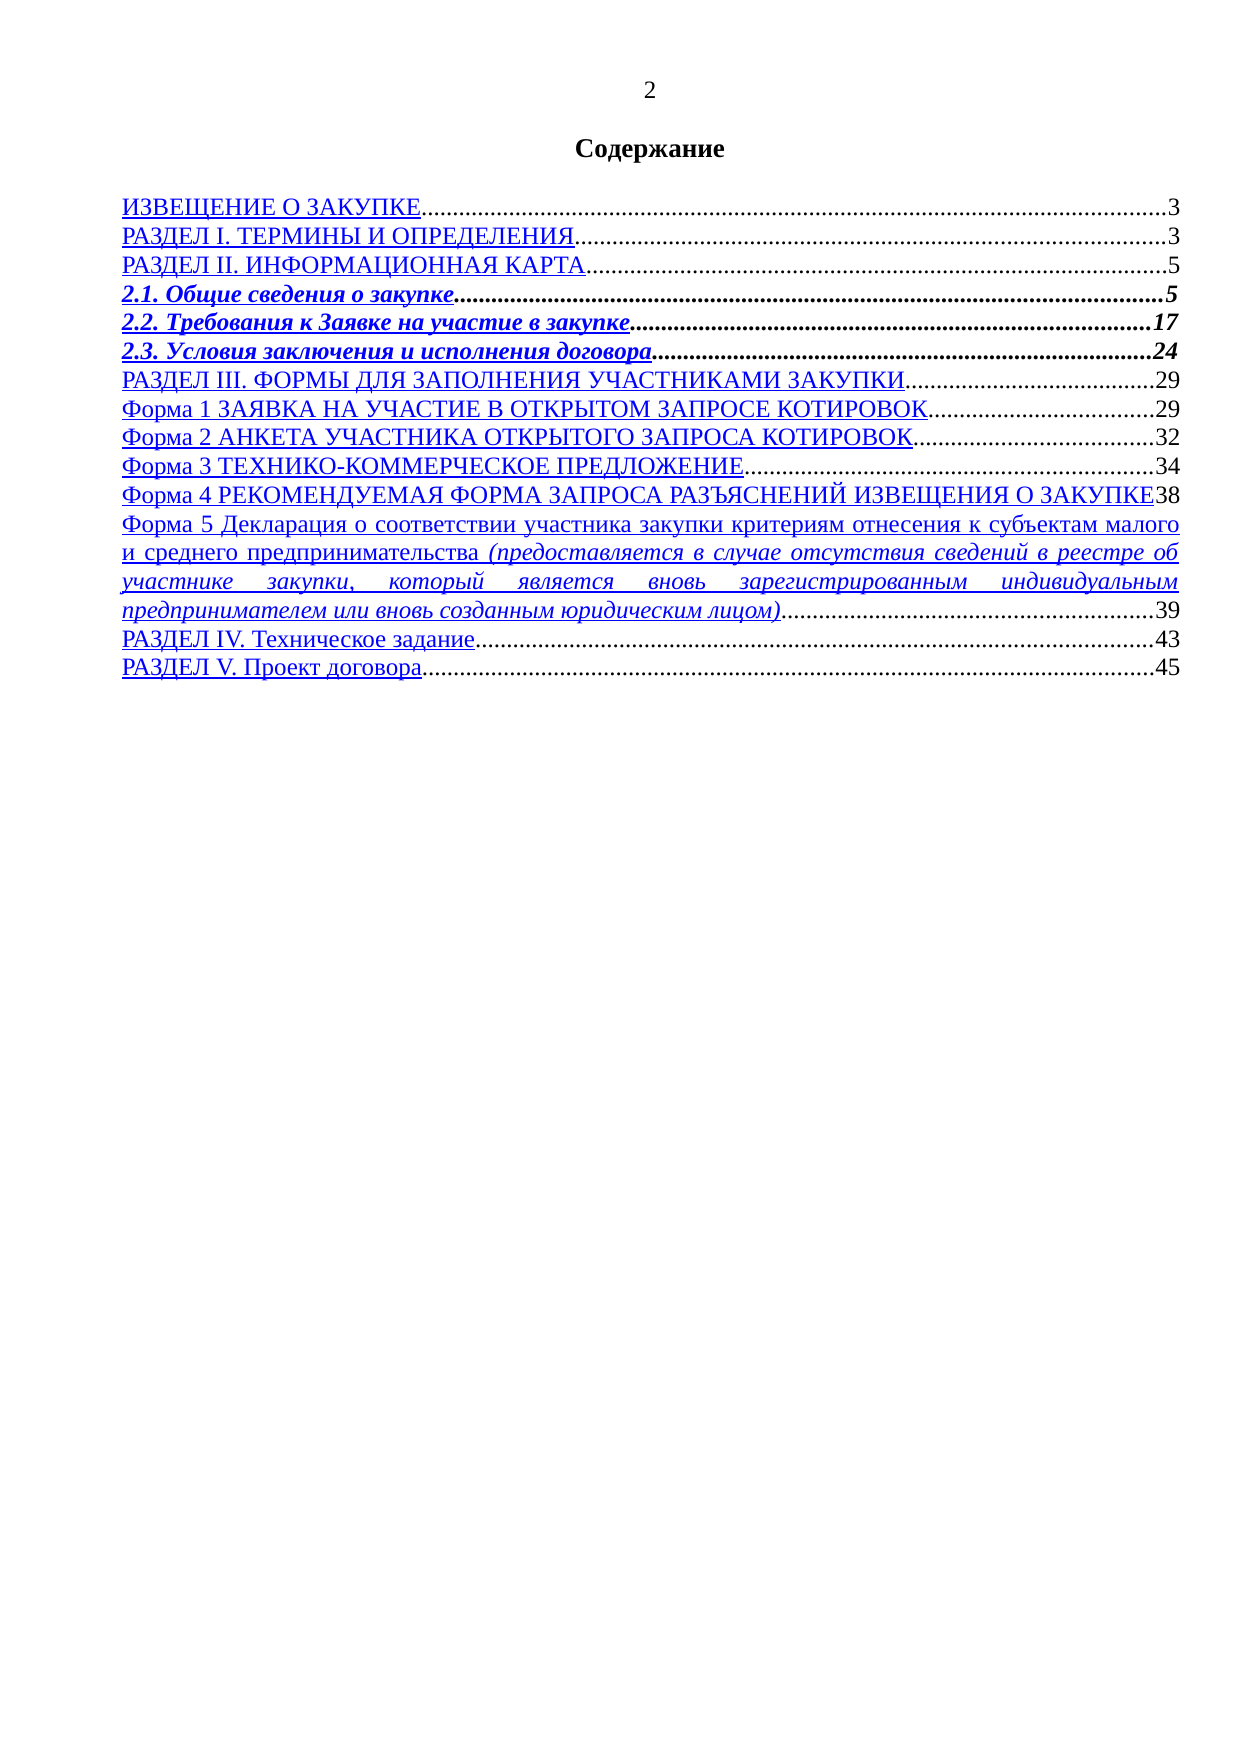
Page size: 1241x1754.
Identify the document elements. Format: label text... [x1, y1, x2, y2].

text РАЗДЕЛ I. ТЕРМИНЫ И ОПРЕДЕЛЕНИЯ 3 [122, 221, 1181, 250]
text Форма 4 РЕКОМЕНДУЕМАЯ ФОРМА ЗАПРОСА РАЗЪЯСНЕНИЙ ИЗВЕЩЕНИЯ О ЗАКУПКЕ 38 [122, 480, 1181, 509]
text 2.3. Условия заключения и исполнения договора 24 [122, 336, 1181, 365]
text Форма 5 Декларация о соответствии участника закупки критериям отнесения к субъектам малого и среднего предпринимательства (предоставляется в случае отсутствия сведений в реестре об участнике закупки, который является вновь зарегистрированным индивидуальным предпринимателем или вновь созданным юридическим лицом) 39 [122, 509, 1181, 624]
text 2.1. Общие сведения о закупке 5 [122, 279, 1181, 307]
text РАЗДЕЛ V. Проект договора 45 [122, 652, 1181, 681]
text Форма 2 АНКЕТА УЧАСТНИКА ОТКРЫТОГО ЗАПРОСА КОТИРОВОК 32 [122, 422, 1181, 451]
text Форма 3 ТЕХНИКО-КОММЕРЧЕСКОЕ ПРЕДЛОЖЕНИЕ 34 [122, 451, 1181, 480]
text РАЗДЕЛ II. ИНФОРМАЦИОННАЯ КАРТА 5 [122, 250, 1181, 279]
text РАЗДЕЛ III. ФОРМЫ ДЛЯ ЗАПОЛНЕНИЯ УЧАСТНИКАМИ ЗАКУПКИ 29 [122, 365, 1181, 394]
text Форма 1 ЗАЯВКА НА УЧАСТИЕ В ОТКРЫТОМ ЗАПРОСЕ КОТИРОВОК 29 [122, 394, 1181, 422]
text РАЗДЕЛ IV. Техническое задание 43 [122, 624, 1181, 652]
text Содержание [118, 132, 1181, 164]
text ИЗВЕЩЕНИЕ О ЗАКУПКЕ 3 [122, 192, 1181, 221]
text 2.2. Требования к Заявке на участие в закупке 17 [122, 307, 1181, 336]
